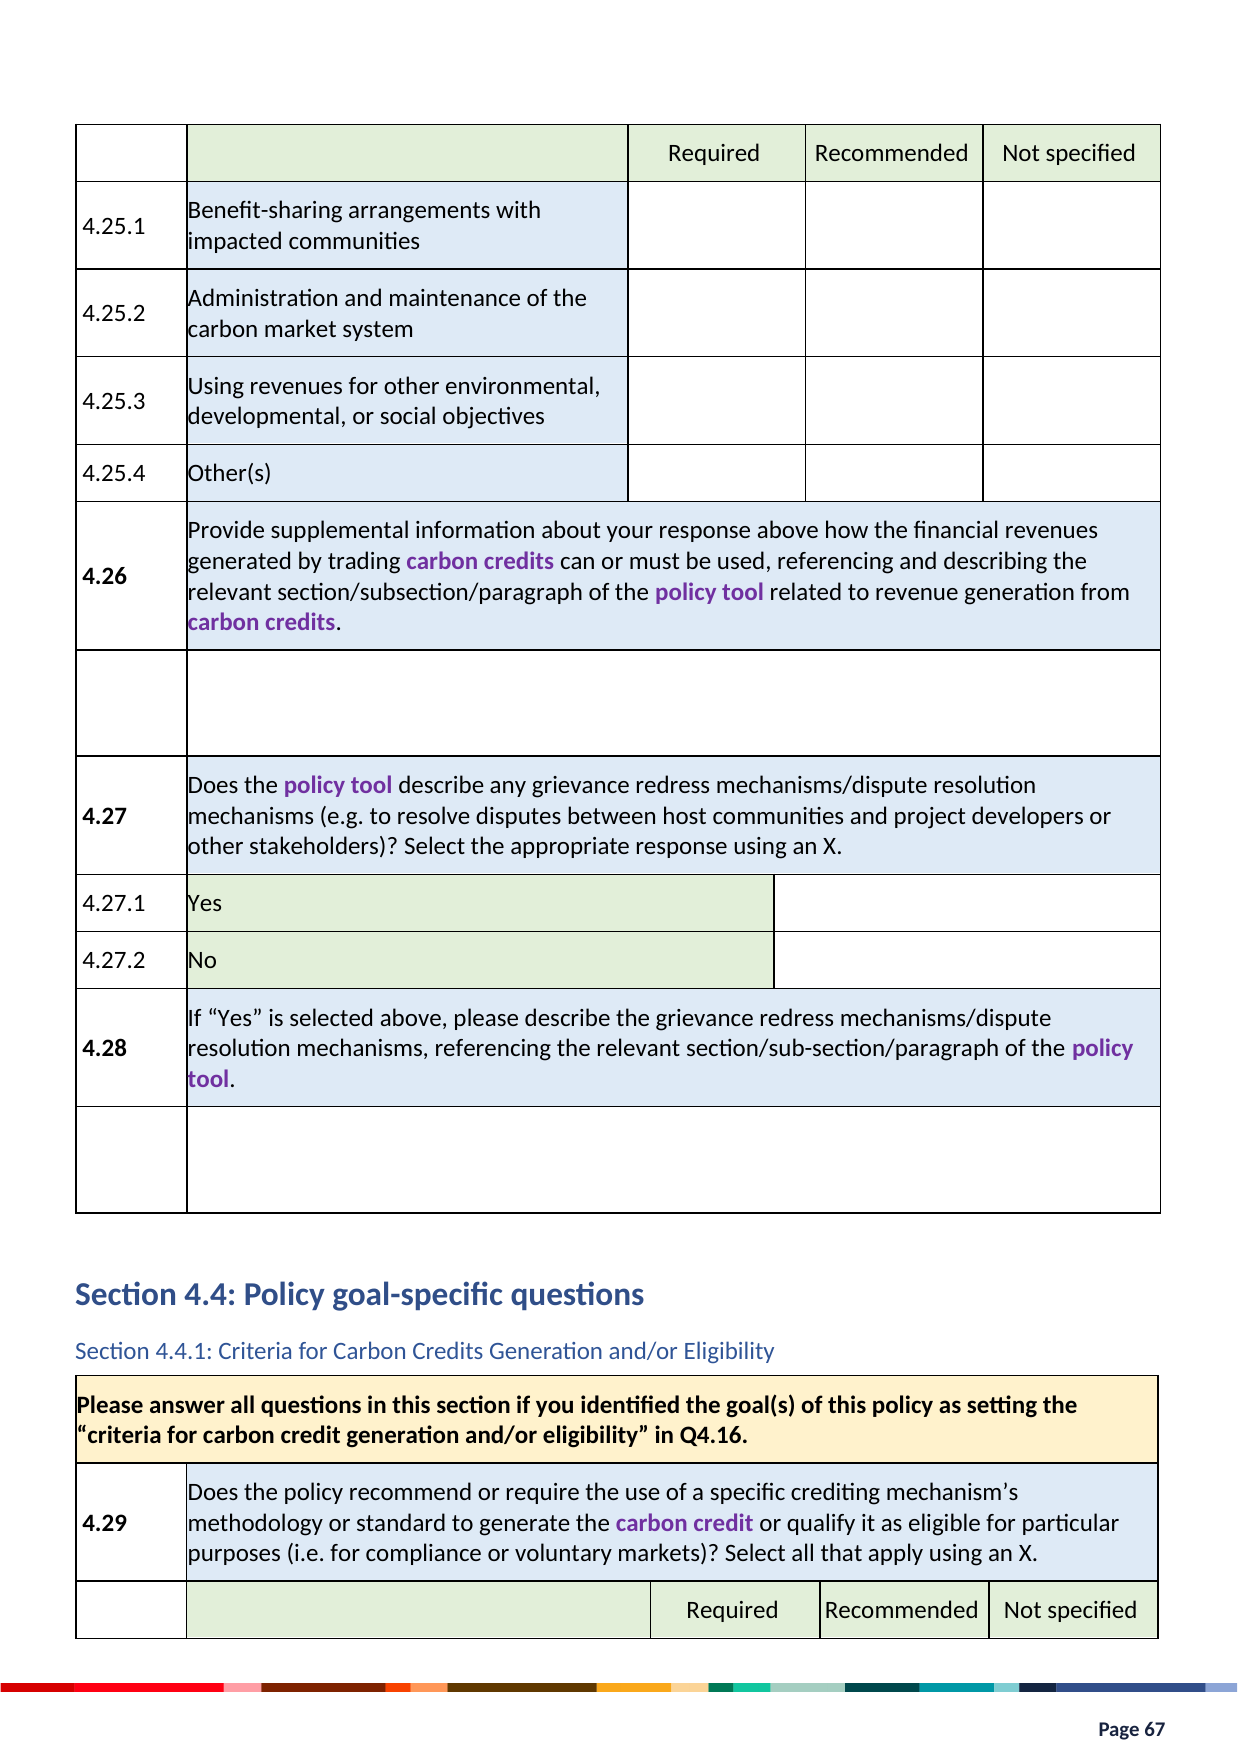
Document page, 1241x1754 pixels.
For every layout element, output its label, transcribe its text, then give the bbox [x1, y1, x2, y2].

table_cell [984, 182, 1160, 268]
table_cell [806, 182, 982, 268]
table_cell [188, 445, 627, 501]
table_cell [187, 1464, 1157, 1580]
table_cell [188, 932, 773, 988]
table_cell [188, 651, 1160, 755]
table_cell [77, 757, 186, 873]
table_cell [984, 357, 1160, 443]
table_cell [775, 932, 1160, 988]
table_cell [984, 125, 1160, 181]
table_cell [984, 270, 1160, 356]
subtitle Section 4.4: Policy goal-specific questions [75, 1273, 1165, 1314]
picture [0, 1683, 1236, 1692]
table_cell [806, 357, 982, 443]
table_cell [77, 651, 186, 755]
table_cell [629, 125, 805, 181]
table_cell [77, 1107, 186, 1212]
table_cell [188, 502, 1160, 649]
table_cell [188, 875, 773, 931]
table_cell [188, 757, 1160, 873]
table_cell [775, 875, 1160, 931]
subtitle Section 4.4.1: Criteria for Carbon Credits Generation and/or Eligibility [75, 1331, 1165, 1366]
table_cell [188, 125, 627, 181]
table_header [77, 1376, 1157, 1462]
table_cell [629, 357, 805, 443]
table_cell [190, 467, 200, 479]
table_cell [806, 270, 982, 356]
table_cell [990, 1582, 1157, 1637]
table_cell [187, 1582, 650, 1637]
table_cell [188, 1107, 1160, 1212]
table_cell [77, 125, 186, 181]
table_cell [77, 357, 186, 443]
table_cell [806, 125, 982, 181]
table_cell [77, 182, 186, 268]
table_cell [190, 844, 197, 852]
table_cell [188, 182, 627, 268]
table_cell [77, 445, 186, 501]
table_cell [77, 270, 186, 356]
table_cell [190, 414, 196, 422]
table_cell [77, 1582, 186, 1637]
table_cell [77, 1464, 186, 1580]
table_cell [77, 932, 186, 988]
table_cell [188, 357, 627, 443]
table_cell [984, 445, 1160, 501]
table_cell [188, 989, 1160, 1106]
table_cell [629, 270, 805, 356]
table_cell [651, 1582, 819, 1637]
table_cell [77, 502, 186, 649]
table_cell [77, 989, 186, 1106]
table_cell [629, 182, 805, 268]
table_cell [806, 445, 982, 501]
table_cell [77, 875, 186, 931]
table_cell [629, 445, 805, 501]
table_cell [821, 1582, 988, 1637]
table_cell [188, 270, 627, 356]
